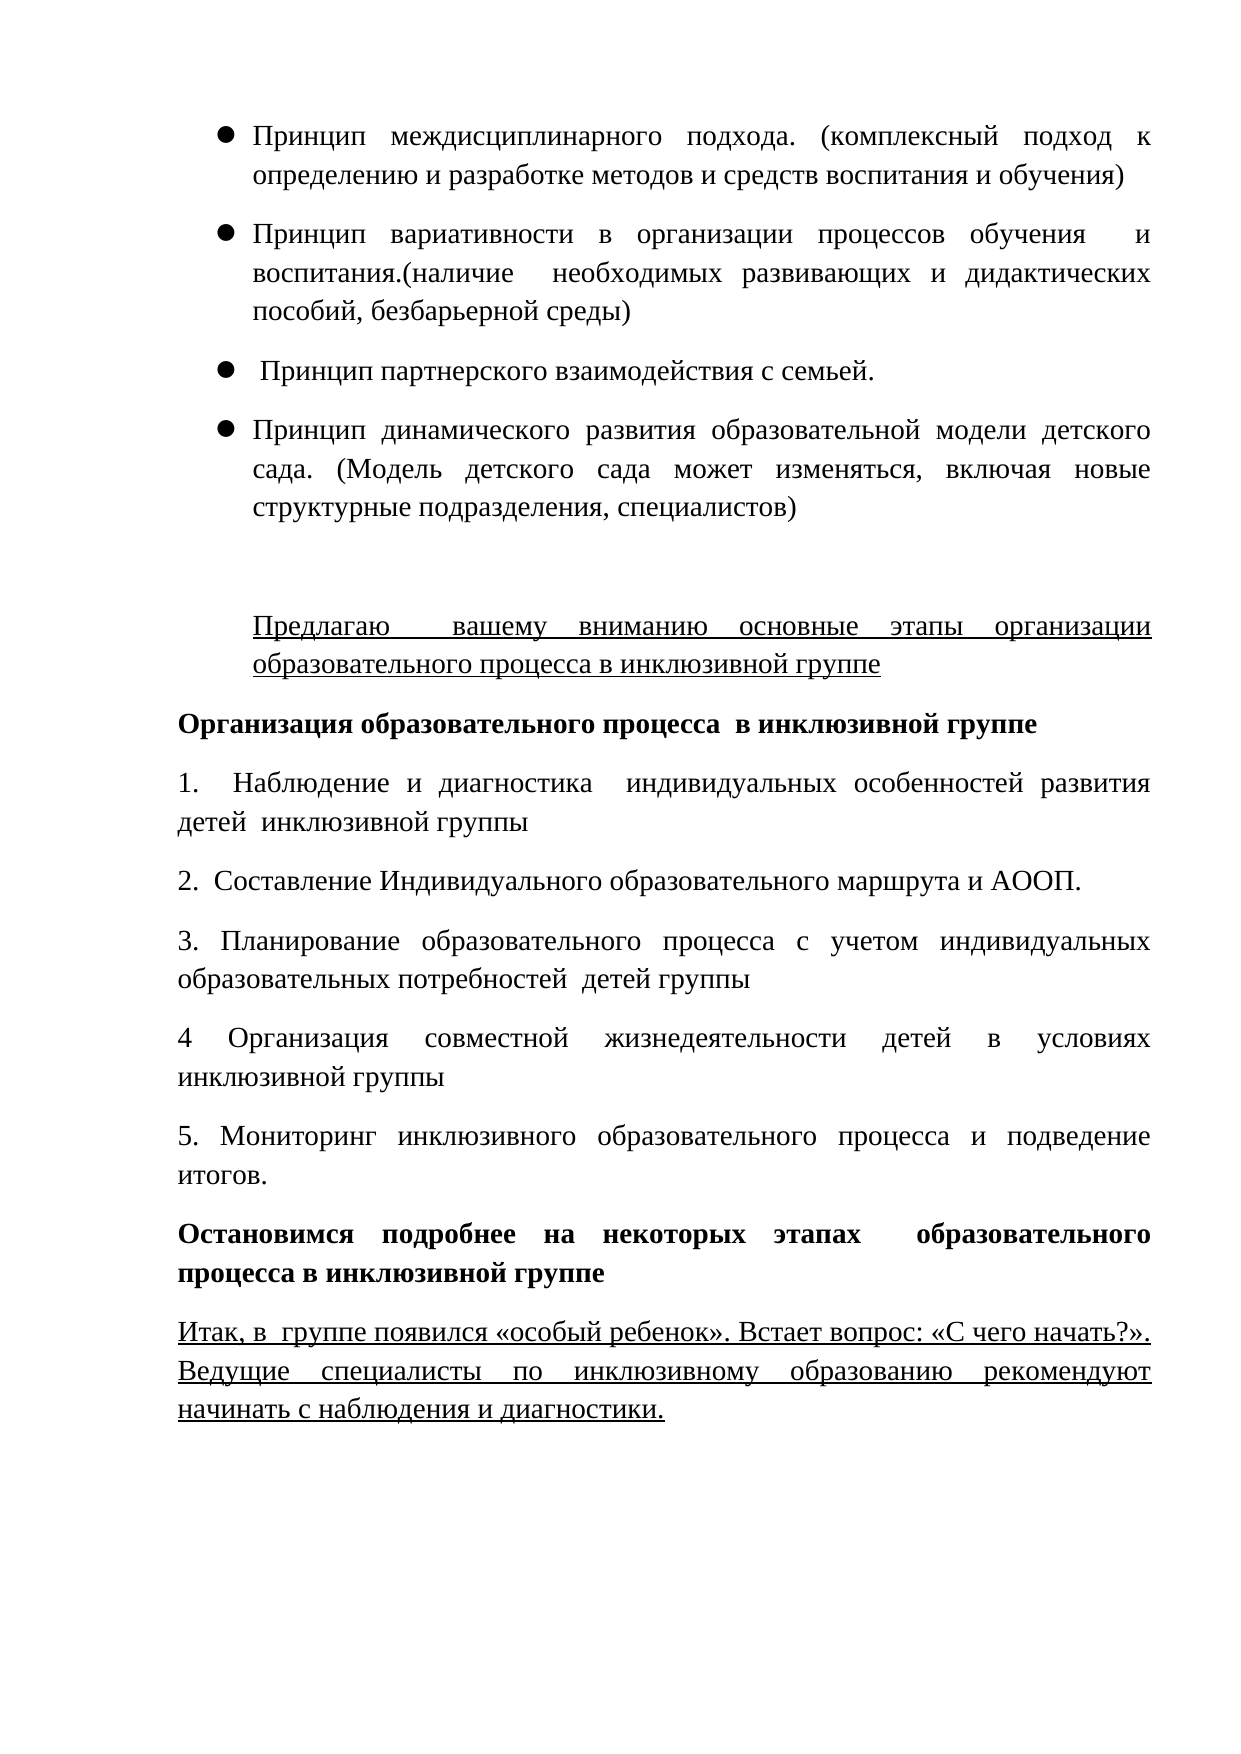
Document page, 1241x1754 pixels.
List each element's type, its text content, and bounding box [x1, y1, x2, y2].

text Итак, в группе появился «особый ребенок». Встает вопрос: «С чего начать?». Ведущие специалисты по инклюзивному образованию рекомендуют начинать с наблюдения и диагностики. [177, 1314, 1152, 1382]
text Остановимся подробнее на некоторых этапах образовательного процесса в инклюзивной группе [177, 1216, 1152, 1288]
text Организация образовательного процесса в инклюзивной группе [177, 706, 1152, 739]
text Предлагаю вашему вниманию основные этапы организации образовательного процесса в инклюзивной группе [252, 638, 1152, 680]
text 5. Мониторинг инклюзивного образовательного процесса и подведение итогов. [177, 1118, 1152, 1191]
text 2. Составление Индивидуального образовательного маршрута и АООП. [177, 863, 1152, 897]
text Итак, в группе появился «особый ребенок». Встает вопрос: «С чего начать?». Ведущие специалисты по инклюзивному образованию рекомендуют начинать с наблюдения и диагностики. [177, 1383, 1152, 1425]
list Принцип междисциплинарного подхода. (комплексный подход к определению и разработке методов и средств воспитания и обучения) [215, 118, 1152, 190]
list Принцип партнерского взаимодействия с семьей. [215, 353, 1152, 386]
text 4 Организация совместной жизнедеятельности детей в условиях инклюзивной группы [177, 1021, 1152, 1093]
text 3. Планирование образовательного процесса с учетом индивидуальных образовательных потребностей детей группы [177, 923, 1152, 995]
text 1. Наблюдение и диагностика индивидуальных особенностей развития детей инклюзивной группы [177, 765, 1152, 837]
list Принцип динамического развития образовательной модели детского сада. (Модель детского сада может изменяться, включая новые структурные подразделения, специалистов) [215, 412, 1152, 523]
list Принцип вариативности в организации процессов обучения и воспитания.(наличие необходимых развивающих и дидактических пособий, безбарьерной среды) [215, 216, 1152, 327]
text Предлагаю вашему вниманию основные этапы организации образовательного процесса в инклюзивной группе [252, 608, 1152, 637]
